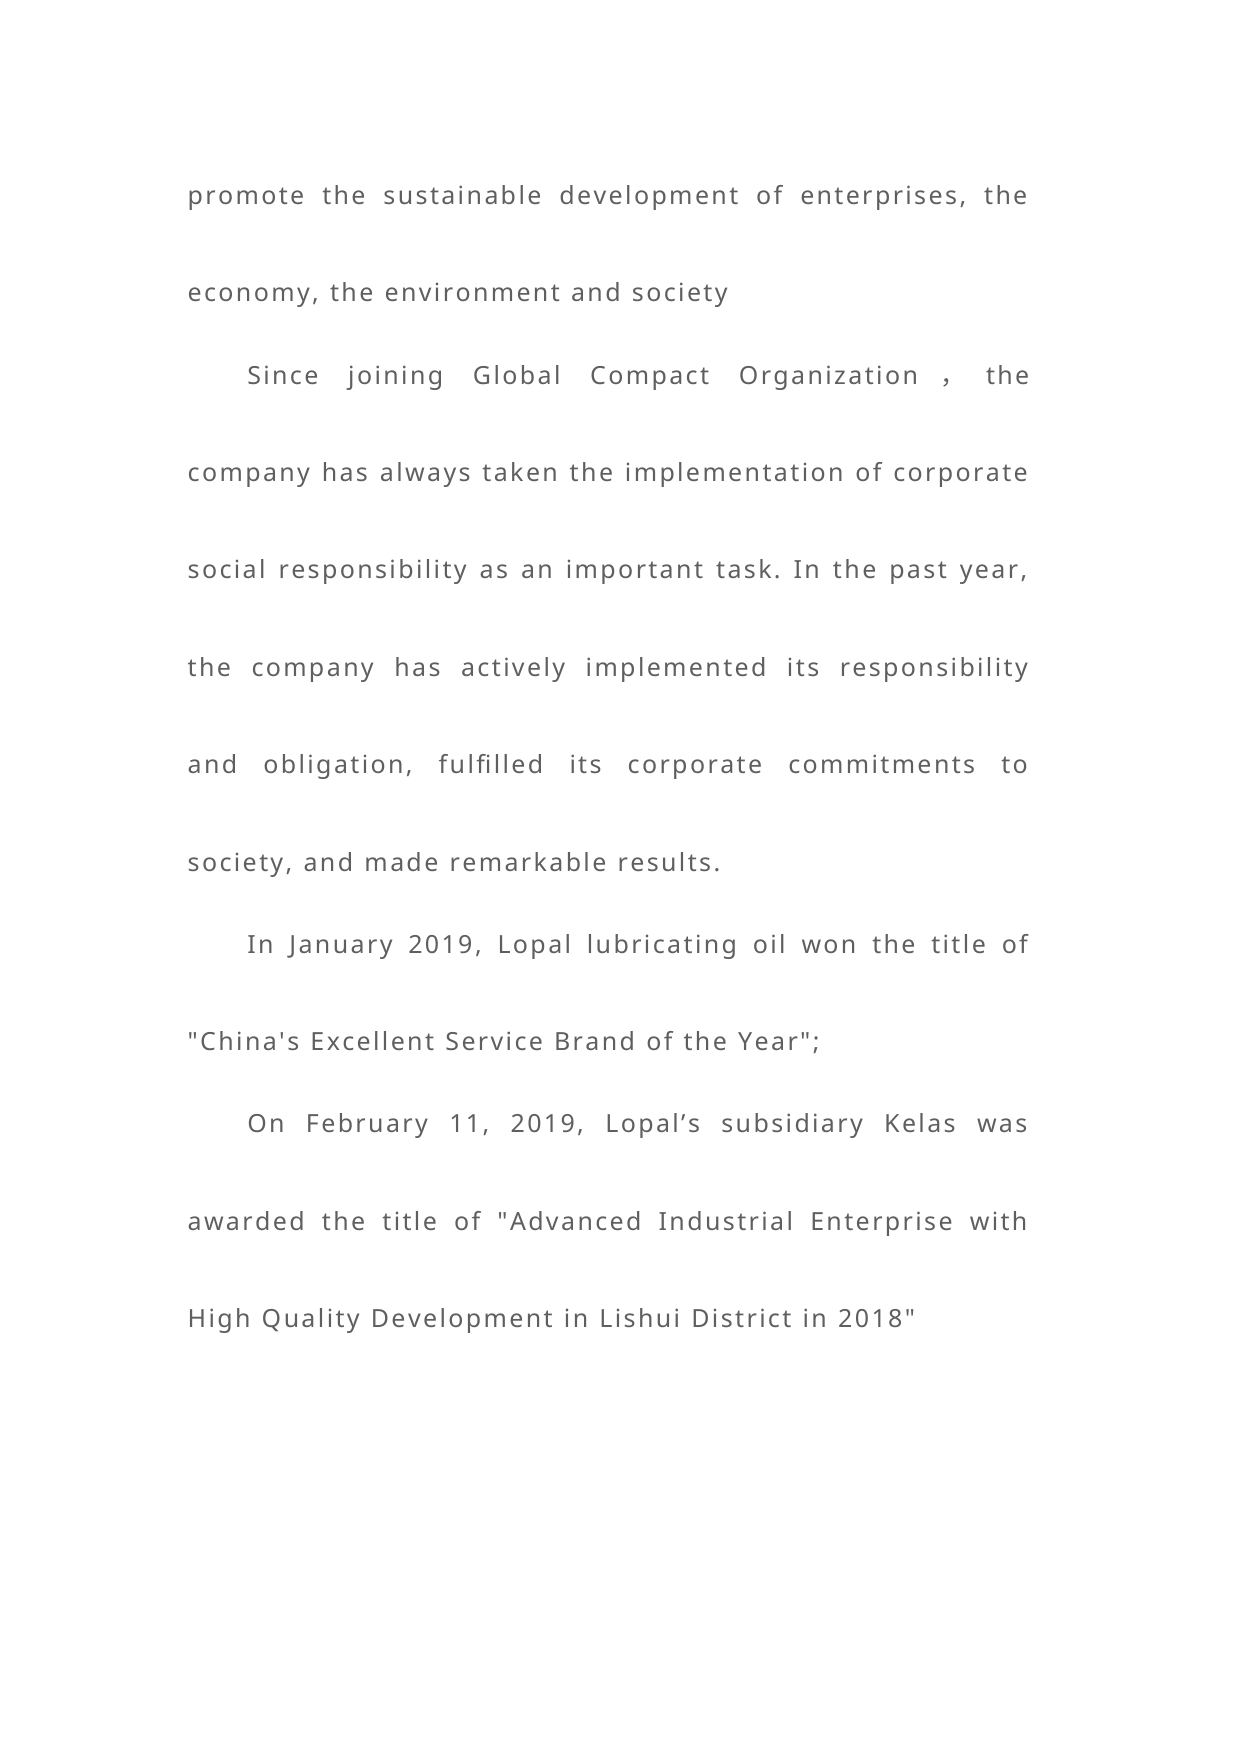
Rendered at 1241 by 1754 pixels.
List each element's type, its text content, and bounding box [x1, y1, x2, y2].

text Since joining Global Compact Organization，the company has always taken the implementation of corporate social responsibility as an important task. In the past year, the company has actively implemented its responsibility and obligation, fulfilled its corporate commitments to society, and made remarkable results. [187, 341, 1029, 894]
text In January 2019, Lopal lubricating oil won the title of "China's Excellent Service Brand of the Year"; [187, 911, 1029, 1073]
text On February 11, 2019, Lopal’s subsidiary Kelas was awarded the title of "Advanced Industrial Enterprise with High Quality Development in Lishui District in 2018" [187, 1090, 1029, 1350]
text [187, 162, 1029, 324]
